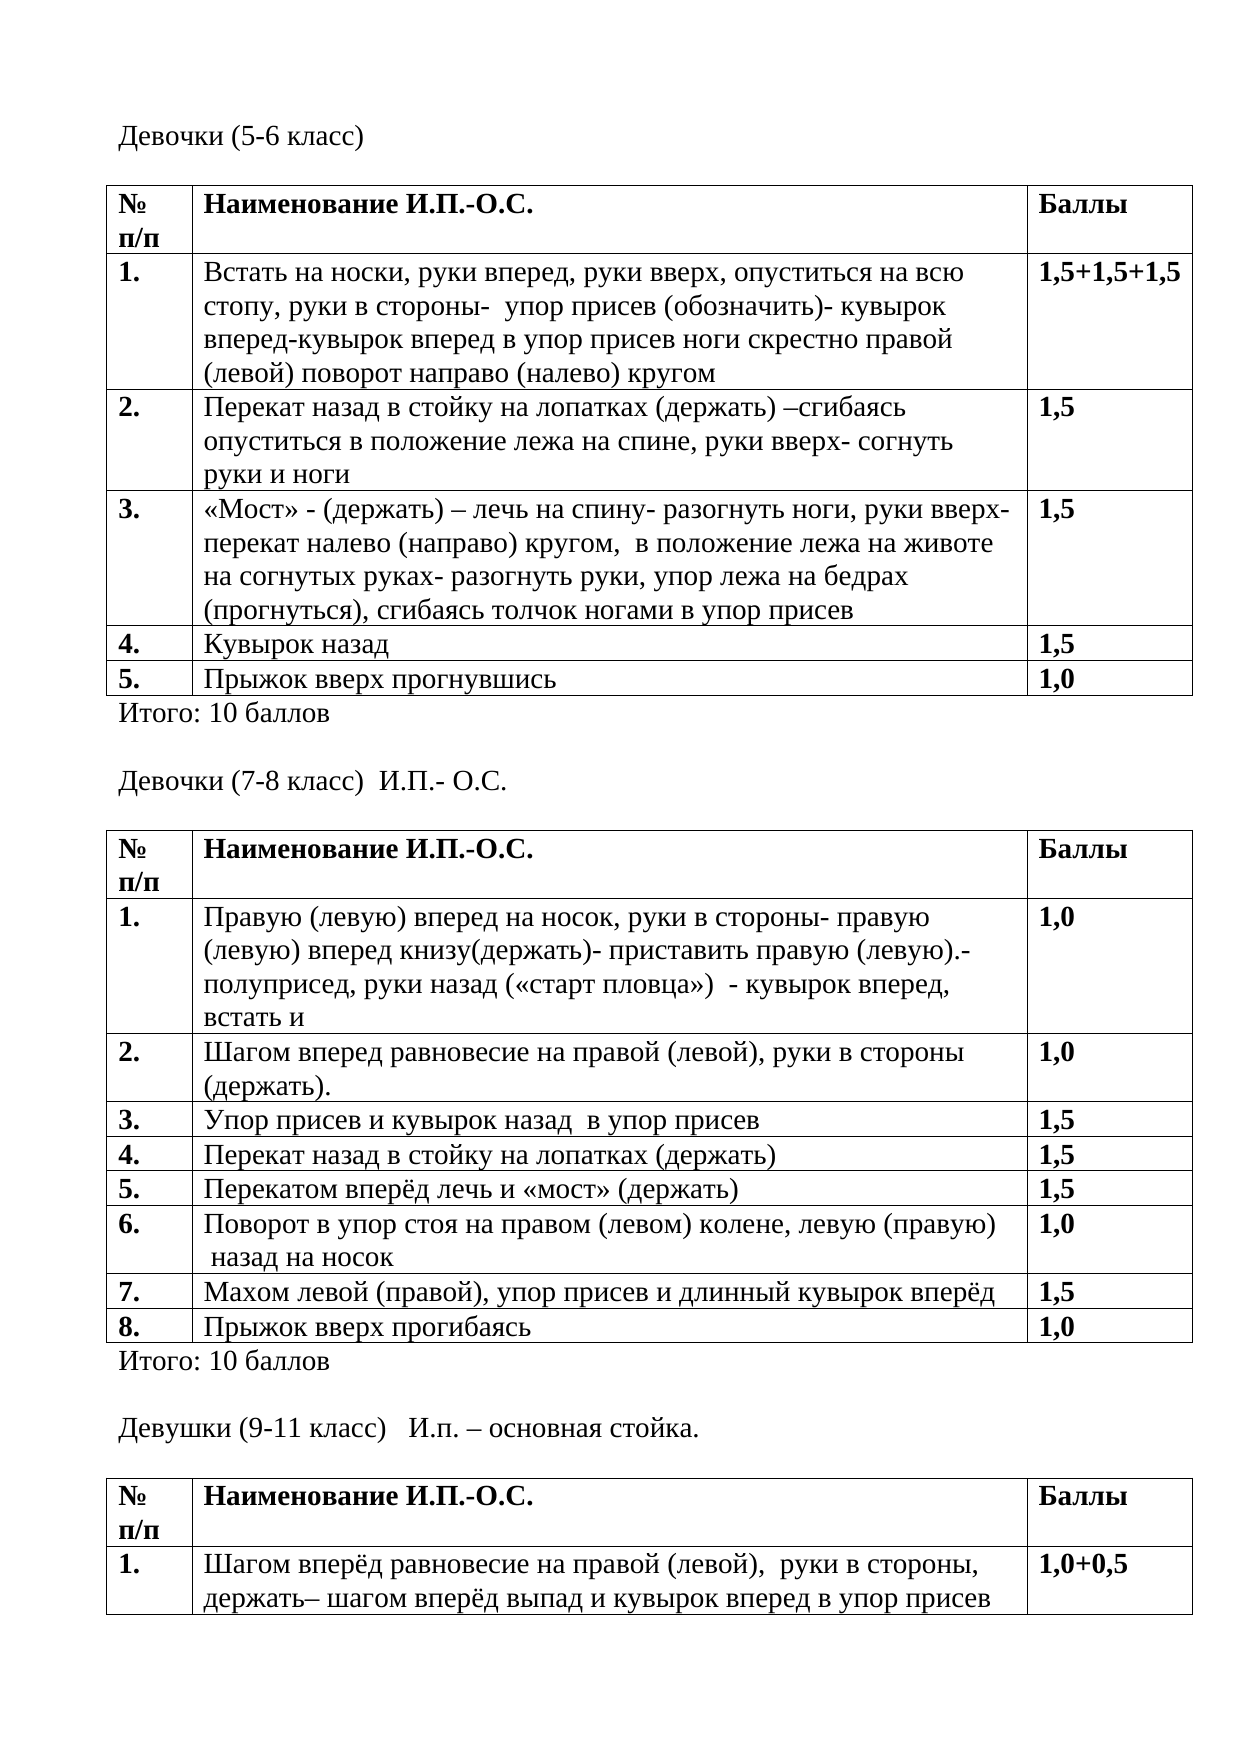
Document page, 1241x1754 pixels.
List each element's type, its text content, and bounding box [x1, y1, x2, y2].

table_cell Поворот в упор стоя на правом (левом) колене, левую (правую) назад на носок [193, 1206, 1027, 1273]
table_cell [107, 626, 192, 660]
table_cell 1,5 [1028, 1171, 1192, 1205]
table_cell [107, 390, 192, 490]
table_cell 1,0 [1028, 1034, 1192, 1101]
table_cell 1,5 [1028, 390, 1192, 490]
table_cell Упор присев и кувырок назад в упор присев [193, 1102, 1027, 1136]
text Итого: 10 баллов [118, 696, 1181, 729]
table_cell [193, 1547, 1027, 1614]
table_cell Махом левой (правой), упор присев и длинный кувырок вперёд [193, 1274, 1027, 1308]
table_cell 1,5 [1028, 1137, 1192, 1170]
table_header Баллы [1028, 186, 1192, 253]
table_cell 1,0 [1028, 1206, 1192, 1273]
table_cell [107, 899, 192, 1033]
table_cell «Мост» - (держать) – лечь на спину- разогнуть ноги, руки вверх- перекат налево (направо) кругом, в положение лежа на животе на согнутых руках- разогнуть руки, упор лежа на бедрах (прогнуться), сгибаясь толчок ногами в упор присев [193, 491, 1027, 625]
table_cell [107, 1274, 192, 1308]
table_cell [107, 1102, 192, 1136]
text Итого: 10 баллов [118, 1343, 1181, 1377]
table_header Наименование И.П.-О.С. [193, 186, 1027, 253]
table_header № п/п [107, 1479, 192, 1546]
table_cell Перекат назад в стойку на лопатках (держать) –сгибаясь опуститься в положение лежа на спине, руки вверх- согнуть руки и ноги [193, 390, 1027, 490]
table_cell Правую (левую) вперед на носок, руки в стороны- правую (левую) вперед книзу(держать)- приставить правую (левую).- полуприсед, руки назад («старт пловца») - кувырок вперед, встать и [193, 899, 1027, 1033]
table_cell [107, 491, 192, 625]
table_cell 1,0 [1028, 1309, 1192, 1342]
table_cell [107, 254, 192, 388]
table_header № п/п [107, 831, 192, 898]
table_header № п/п [107, 186, 192, 253]
table_header Наименование И.П.-О.С. [193, 831, 1027, 898]
table_cell [107, 1137, 192, 1170]
table_header Наименование И.П.-О.С. [193, 1479, 1027, 1546]
table_header Баллы [1028, 831, 1192, 898]
table_cell Прыжок вверх прогнувшись [193, 661, 1027, 694]
table_cell [107, 1547, 192, 1614]
text Девочки (7-8 класс) И.П.- О.С. [118, 763, 1181, 796]
table_header Баллы [1028, 1479, 1192, 1546]
table_cell Встать на носки, руки вперед, руки вверх, опуститься на всю стопу, руки в стороны- упор присев (обозначить)- кувырок вперед-кувырок вперед в упор присев ноги скрестно правой (левой) поворот направо (налево) кругом [193, 254, 1027, 388]
table_cell 1,5 [1028, 1274, 1192, 1308]
text Девушки (9-11 класс) И.п. – основная стойка. [118, 1410, 1181, 1444]
table_cell Перекатом вперёд лечь и «мост» (держать) [193, 1171, 1027, 1205]
table_cell Шагом вперед равновесие на правой (левой), руки в стороны (держать). [193, 1034, 1027, 1101]
table_cell 1,0 [1028, 899, 1192, 1033]
table_cell [107, 661, 192, 694]
table_cell 1,5 [1028, 626, 1192, 660]
table_cell Кувырок назад [193, 626, 1027, 660]
table_cell [107, 1034, 192, 1101]
table_cell [107, 1171, 192, 1205]
table_cell 1,5 [1028, 491, 1192, 625]
table_cell 1,5 [1028, 1102, 1192, 1136]
table_cell 1,0+0,5 [1028, 1547, 1192, 1614]
table_cell Перекат назад в стойку на лопатках (держать) [193, 1137, 1027, 1170]
table_cell [107, 1206, 192, 1273]
table_cell 1,5+1,5+1,5 [1028, 254, 1192, 388]
table_cell 1,0 [1028, 661, 1192, 694]
table_cell Прыжок вверх прогибаясь [193, 1309, 1027, 1342]
text Девочки (5-6 класс) [118, 118, 1181, 152]
table_cell [107, 1309, 192, 1342]
